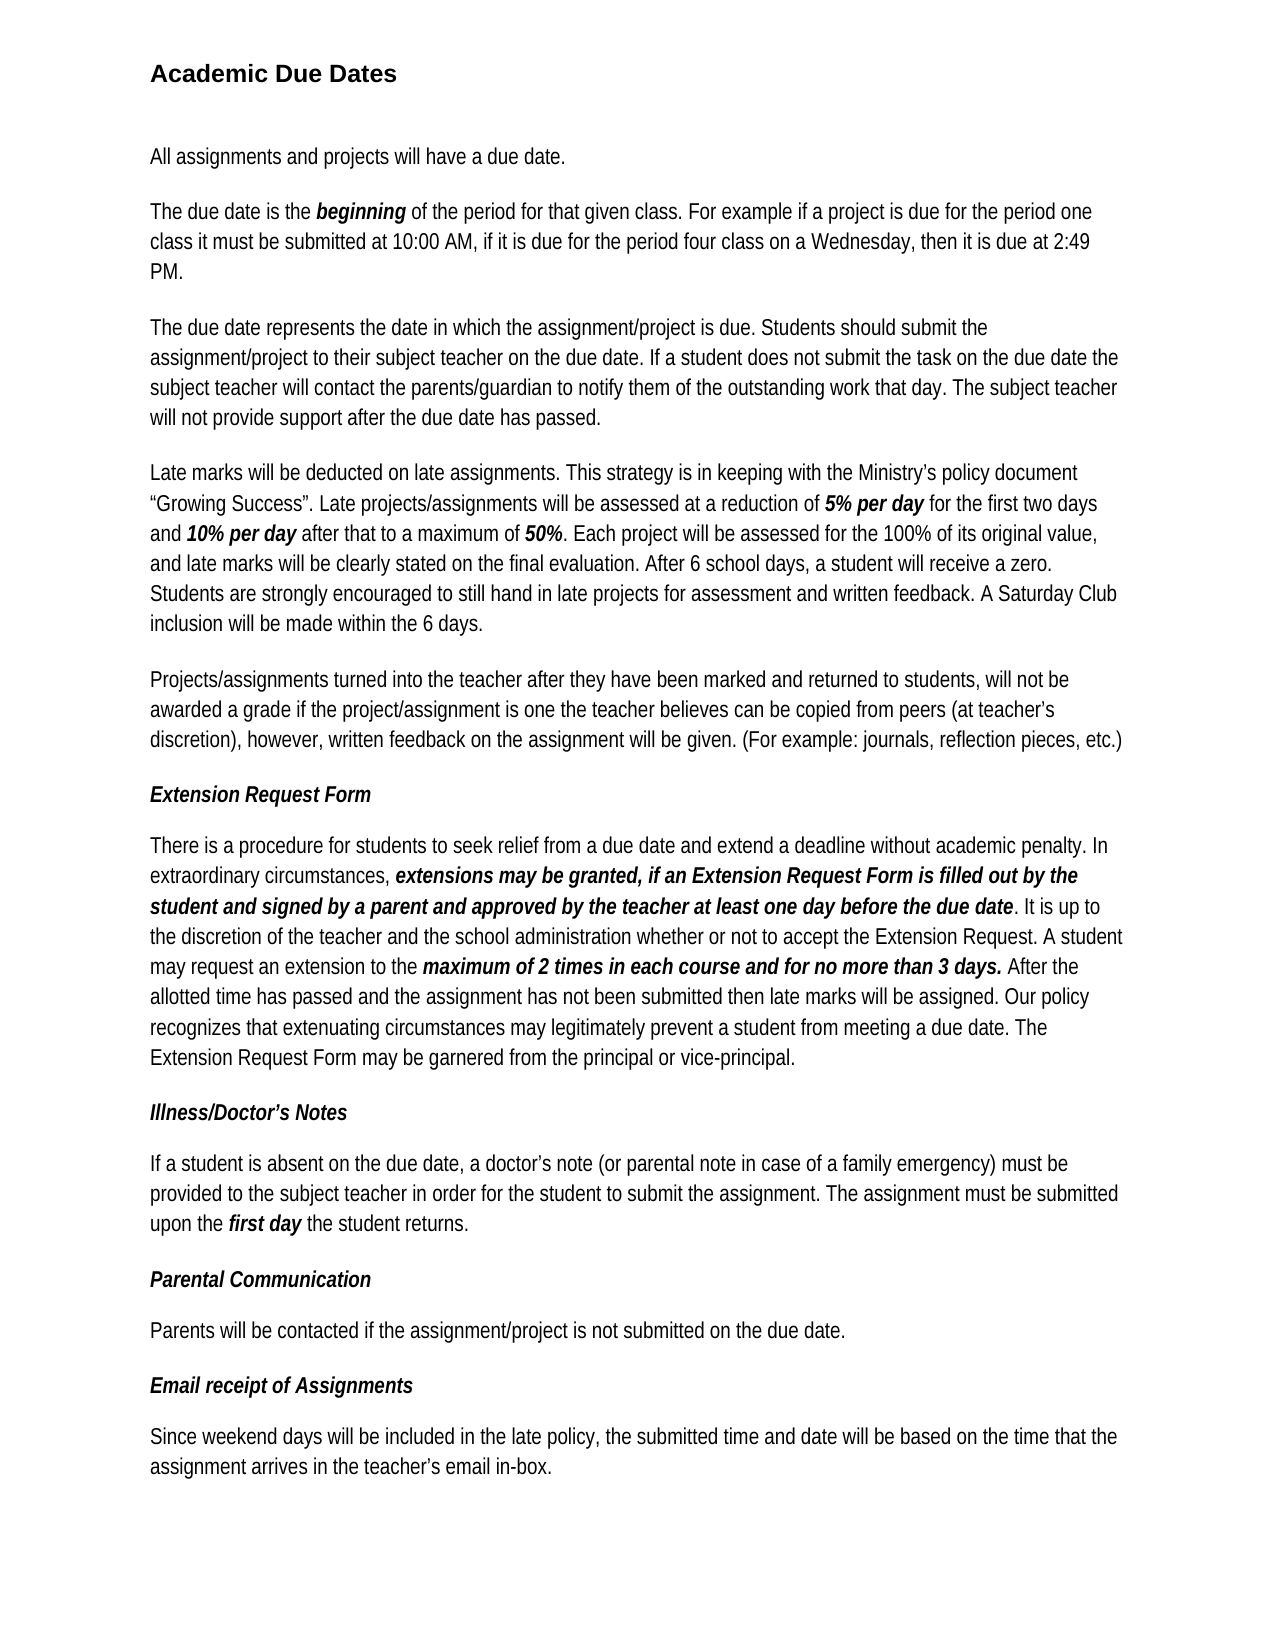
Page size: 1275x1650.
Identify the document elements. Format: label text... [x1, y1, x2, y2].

text Parental Communication [150, 1266, 1125, 1292]
text Projects/assignments turned into the teacher after they have been marked and returned to students, will not be awarded a grade if the project/assignment is one the teacher believes can be copied from peers (at teacher’s discretion), however, written feedback on the assignment will be given. (For example: journals, reflection pieces, etc.) [150, 666, 1125, 752]
text Parents will be contacted if the assignment/project is not submitted on the due date. [150, 1317, 1125, 1343]
text The due date is the beginning of the period for that given class. For example if a project is due for the period one class it must be submitted at 10:00 AM, if it is due for the period four class on a Wednesday, then it is due at 2:49 PM. [150, 198, 1125, 285]
text Email receipt of Assignments [150, 1372, 1125, 1398]
text Since weekend days will be included in the late policy, the submitted time and date will be based on the time that the assignment arrives in the teacher’s email in-box. [150, 1423, 1125, 1479]
text There is a procedure for students to seek relief from a due date and extend a deadline without academic penalty. In extraordinary circumstances, extensions may be granted, if an Extension Request Form is filled out by the student and signed by a parent and approved by the teacher at least one day before the due date. It is up to the discretion of the teacher and the school administration whether or not to accept the Extension Request. A student may request an extension to the maximum of 2 times in each course and for no more than 3 days. After the allotted time has passed and the assignment has not been submitted then late marks will be assigned. Our policy recognizes that extenuating circumstances may legitimately prevent a student from meeting a due date. The Extension Request Form may be garnered from the principal or vice-principal. [150, 832, 1125, 1070]
text The due date represents the date in which the assignment/project is due. Students should submit the assignment/project to their subject teacher on the due date. If a student does not submit the task on the due date the subject teacher will contact the parents/guardian to notify them of the outstanding work that day. The subject teacher will not provide support after the due date has passed. [150, 313, 1125, 431]
text If a student is absent on the due date, a doctor’s note (or parental note in case of a family emergency) must be provided to the subject teacher in order for the student to submit the assignment. The assignment must be submitted upon the first day the student returns. [150, 1150, 1125, 1237]
text Academic Due Dates [150, 59, 1125, 118]
text Extension Request Form [150, 781, 1125, 808]
text All assignments and projects will have a due date. [150, 143, 1125, 169]
text Late marks will be deducted on late assignments. This strategy is in keeping with the Ministry’s policy document “Growing Success”. Late projects/assignments will be assessed at a reduction of 5% per day for the first two days and 10% per day after that to a maximum of 50%. Each project will be assessed for the 100% of its original value, and late marks will be clearly stated on the final evaluation. After 6 school days, a student will receive a zero. Students are strongly encouraged to still hand in late projects for assessment and written feedback. A Saturday Club inclusion will be made within the 6 days. [150, 459, 1125, 637]
text Illness/Doctor’s Notes [150, 1099, 1125, 1125]
